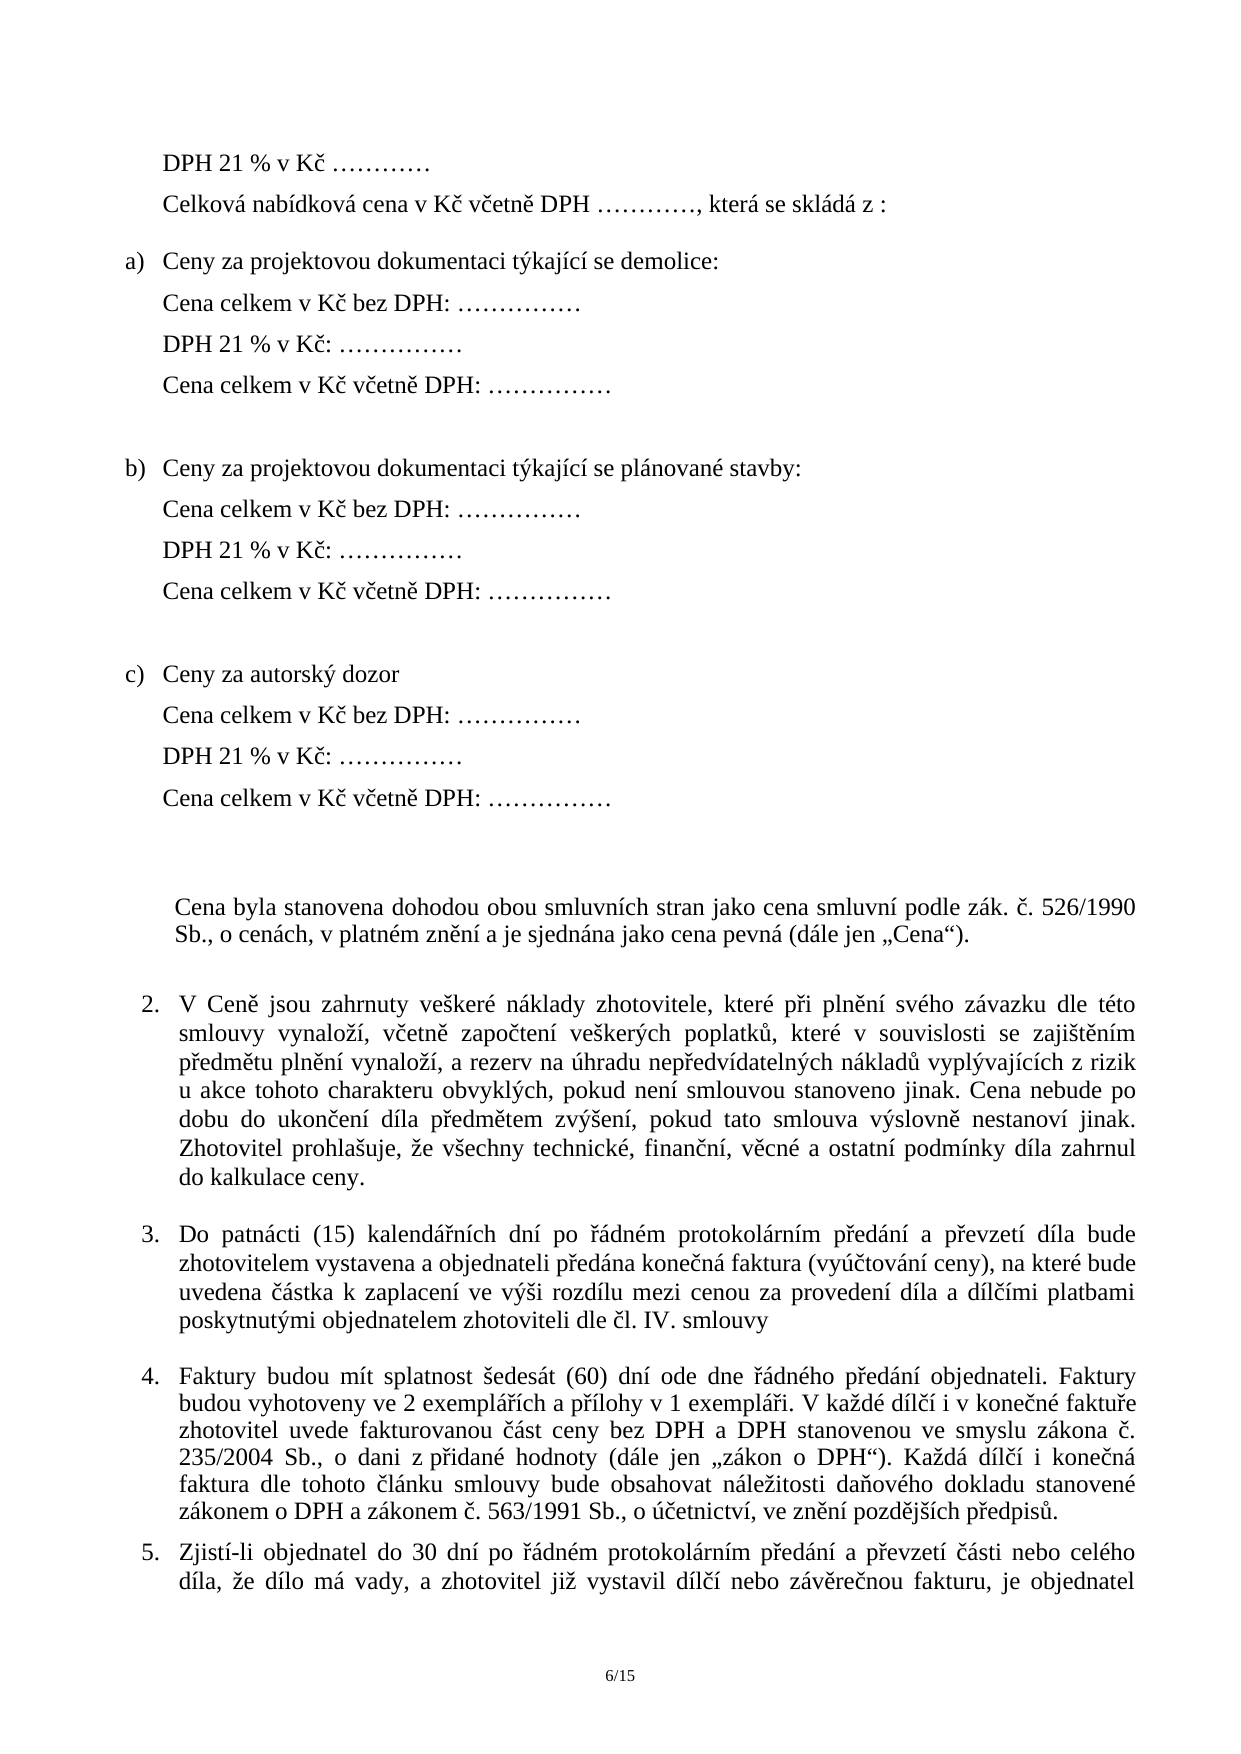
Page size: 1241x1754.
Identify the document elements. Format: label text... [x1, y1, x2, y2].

list Celková nabídková cena v Kč včetně DPH …………, která se skládá z : [162, 189, 1137, 218]
text DPH 21 % v Kč: …………… [162, 741, 1137, 770]
list V Ceně jsou zahrnuty veškeré náklady zhotovitele, které při plnění svého závazku dle této smlouvy vynaloží, včetně započtení veškerých poplatků, které v souvislosti se zajištěním předmětu plnění vynaloží, a rezerv na úhradu nepředvídatelných nákladů vyplývajících z rizik u akce tohoto charakteru obvyklých, pokud není smlouvou stanoveno jinak. Cena nebude po dobu do ukončení díla předmětem zvýšení, pokud tato smlouva výslovně nestanoví jinak. Zhotovitel prohlašuje, že všechny technické, finanční, věcné a ostatní podmínky díla zahrnul do kalkulace ceny. [141, 989, 1137, 1190]
text Cena celkem v Kč včetně DPH: …………… [162, 576, 1137, 605]
list Ceny za autorský dozor [125, 659, 1137, 688]
list Ceny za projektovou dokumentaci týkající se demolice: [125, 246, 1137, 275]
text DPH 21 % v Kč: …………… [162, 329, 1137, 358]
text Cena celkem v Kč bez DPH: …………… [162, 700, 1137, 729]
text Cena celkem v Kč včetně DPH: …………… [162, 783, 1137, 811]
list Faktury budou mít splatnost šedesát (60) dní ode dne řádného předání objednateli. Faktury budou vyhotoveny ve 2 exemplářích a přílohy v 1 exempláři. V každé dílčí i v konečné faktuře zhotovitel uvede fakturovanou část ceny bez DPH a DPH stanovenou ve smyslu zákona č. 235/2004 Sb., o dani z přidané hodnoty (dále jen „zákon o DPH“). Každá dílčí i konečná faktura dle tohoto článku smlouvy bude obsahovat náležitosti daňového dokladu stanovené zákonem o DPH a zákonem č. 563/1991 Sb., o účetnictví, ve znění pozdějších předpisů. [141, 1363, 1137, 1525]
list Do patnácti (15) kalendářních dní po řádném protokolárním předání a převzetí díla bude zhotovitelem vystavena a objednateli předána konečná faktura (vyúčtování ceny), na které bude uvedena částka k zaplacení ve výši rozdílu mezi cenou za provedení díla a dílčími platbami poskytnutými objednatelem zhotoviteli dle čl. IV. smlouvy [141, 1219, 1137, 1334]
list Ceny za projektovou dokumentaci týkající se plánované stavby: [125, 453, 1137, 481]
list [141, 1537, 1137, 1595]
text Cena byla stanovena dohodou obou smluvních stran jako cena smluvní podle zák. č. 526/1990 Sb., o cenách, v platném znění a je sjednána jako cena pevná (dále jen „Cena“). [174, 894, 1137, 948]
text Cena celkem v Kč bez DPH: …………… [162, 288, 1137, 316]
text DPH 21 % v Kč: …………… [162, 535, 1137, 564]
text Cena celkem v Kč včetně DPH: …………… [162, 370, 1137, 399]
text DPH 21 % v Kč ………… [162, 148, 1137, 176]
text Cena celkem v Kč bez DPH: …………… [162, 494, 1137, 523]
